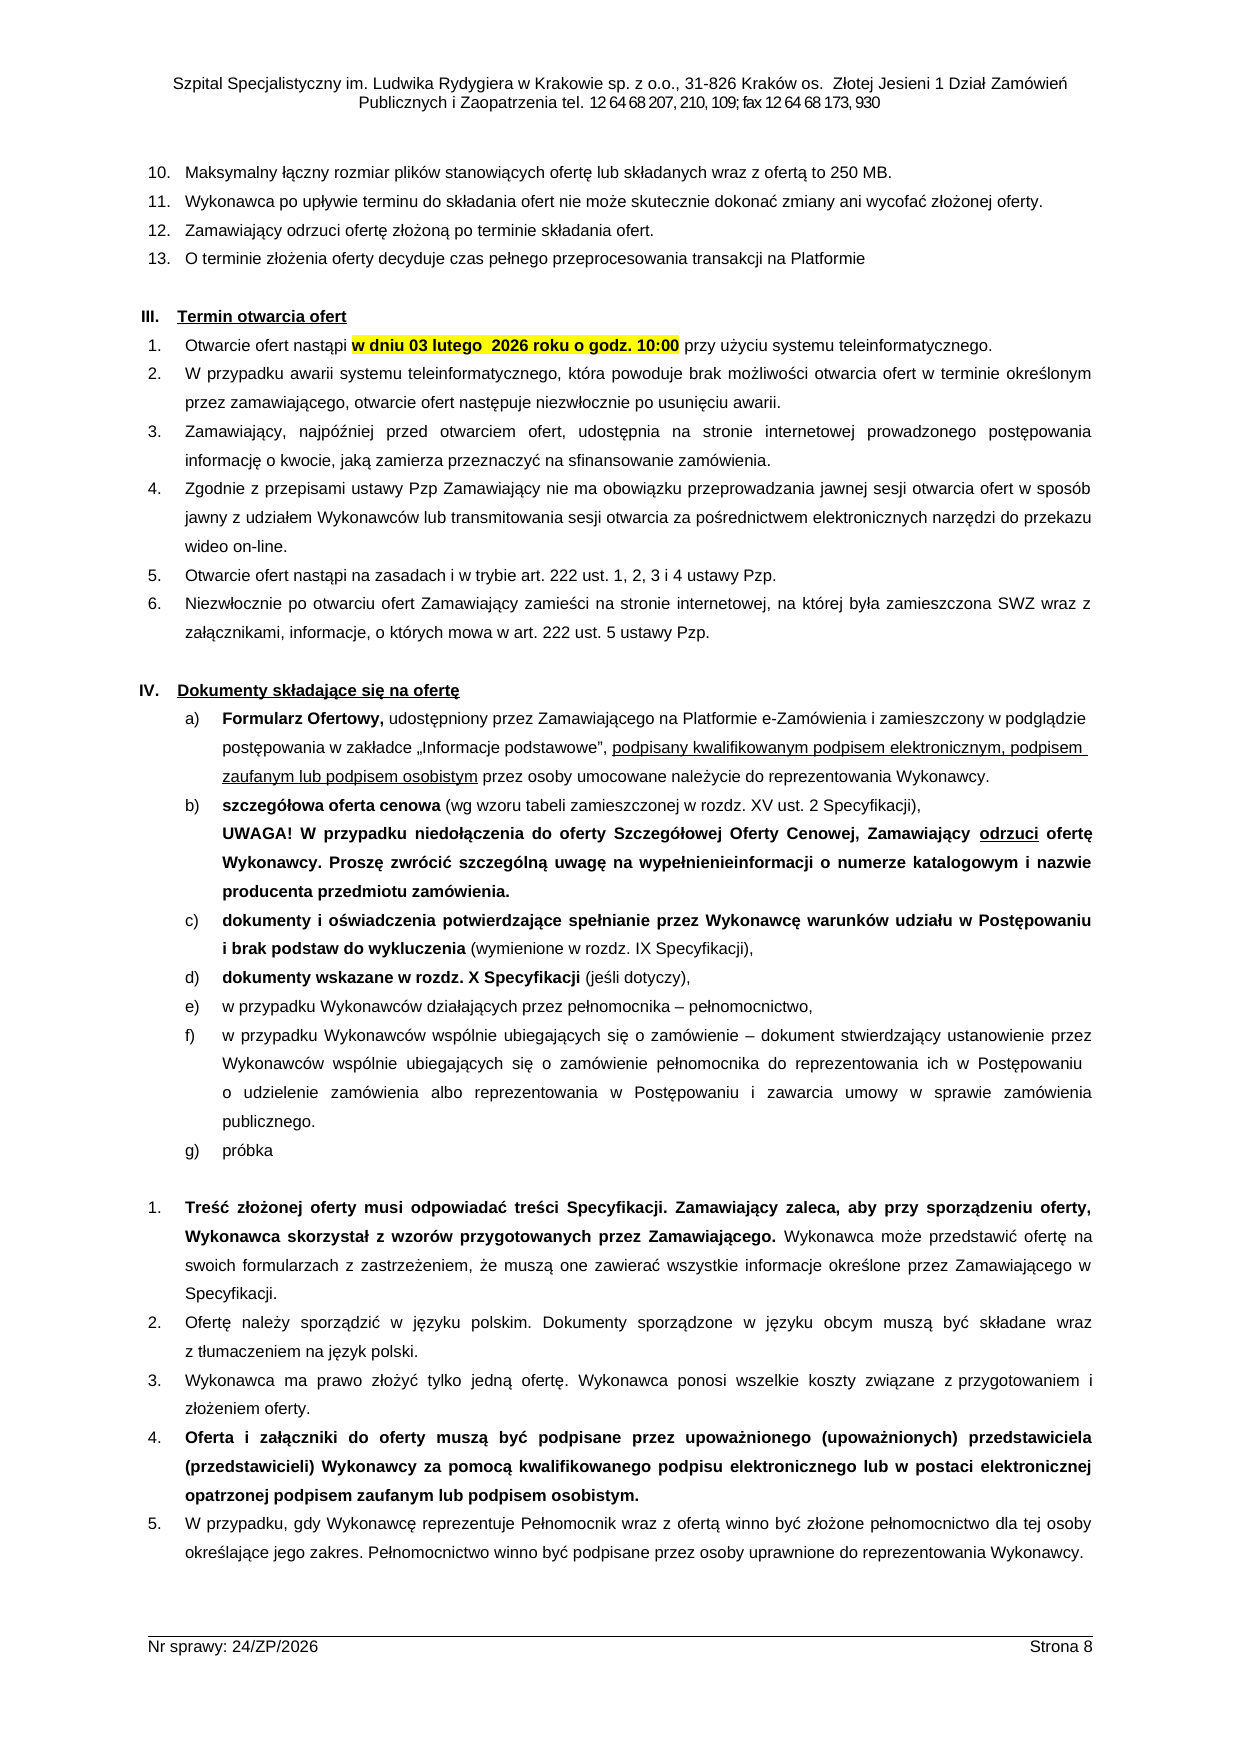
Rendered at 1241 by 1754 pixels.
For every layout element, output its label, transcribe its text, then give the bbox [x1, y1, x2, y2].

list Maksymalny łączny rozmiar plików stanowiących ofertę lub składanych wraz z ofertą to 250 MB. [148, 163, 1093, 182]
list Oferta i załączniki do oferty muszą być podpisane przez upoważnionego (upoważnionych) przedstawiciela (przedstawicieli) Wykonawcy za pomocą kwalifikowanego podpisu elektronicznego lub w postaci elektronicznej opatrzonej podpisem zaufanym lub podpisem osobistym. [148, 1428, 1093, 1504]
list Zamawiający, najpóźniej przed otwarciem ofert, udostępnia na stronie internetowej prowadzonego postępowania informację o kwocie, jaką zamierza przeznaczyć na sfinansowanie zamówienia. [148, 422, 1093, 469]
list Dokumenty składające się na ofertę [159, 680, 1093, 699]
list Wykonawca ma prawo złożyć tylko jedną ofertę. Wykonawca ponosi wszelkie koszty związane z przygotowaniem i złożeniem oferty. [148, 1370, 1093, 1418]
list UWAGA! W przypadku niedołączenia do oferty Szczegółowej Oferty Cenowej, Zamawiający odrzuci ofertę Wykonawcy. Proszę zwrócić szczególną uwagę na wypełnienieinformacji o numerze katalogowym i nazwie producenta przedmiotu zamówienia. [222, 824, 1093, 901]
list Otwarcie ofert nastąpi w dniu 03 lutego 2026 roku o godz. 10:00 przy użyciu systemu teleinformatycznego. [679, 335, 1093, 354]
list Formularz Ofertowy, udostępniony przez Zamawiającego na Platformie e-Zamówienia i zamieszczony w podglądzie postępowania w zakładce „Informacje podstawowe”, podpisany kwalifikowanym podpisem elektronicznym, podpisem zaufanym lub podpisem osobistym przez osoby umocowane należycie do reprezentowania Wykonawcy. [185, 709, 1093, 786]
list Zgodnie z przepisami ustawy Pzp Zamawiający nie ma obowiązku przeprowadzania jawnej sesji otwarcia ofert w sposób jawny z udziałem Wykonawców lub transmitowania sesji otwarcia za pośrednictwem elektronicznych narzędzi do przekazu wideo on-line. [148, 479, 1093, 556]
list Niezwłocznie po otwarciu ofert Zamawiający zamieści na stronie internetowej, na której była zamieszczona SWZ wraz z załącznikami, informacje, o których mowa w art. 222 ust. 5 ustawy Pzp. [148, 594, 1093, 642]
list w przypadku Wykonawców działających przez pełnomocnika – pełnomocnictwo, [185, 997, 1093, 1016]
list Treść złożonej oferty musi odpowiadać treści Specyfikacji. Zamawiający zaleca, aby przy sporządzeniu oferty, Wykonawca skorzystał z wzorów przygotowanych przez Zamawiającego. Wykonawca może przedstawić ofertę na swoich formularzach z zastrzeżeniem, że muszą one zawierać wszystkie informacje określone przez Zamawiającego w Specyfikacji. [148, 1198, 1093, 1303]
list O terminie złożenia oferty decyduje czas pełnego przeprocesowania transakcji na Platformie [148, 249, 1093, 268]
list W przypadku awarii systemu teleinformatycznego, która powoduje brak możliwości otwarcia ofert w terminie określonym przez zamawiającego, otwarcie ofert następuje niezwłocznie po usunięciu awarii. [148, 364, 1093, 412]
list szczegółowa oferta cenowa (wg wzoru tabeli zamieszczonej w rozdz. XV ust. 2 Specyfikacji), [185, 795, 1093, 814]
list próbka [185, 1140, 1093, 1159]
list dokumenty i oświadczenia potwierdzające spełnianie przez Wykonawcę warunków udziału w Postępowaniu i brak podstaw do wykluczenia (wymienione w rozdz. IX Specyfikacji), [185, 910, 1093, 958]
list Ofertę należy sporządzić w języku polskim. Dokumenty sporządzone w języku obcym muszą być składane wraz z tłumaczeniem na język polski. [148, 1313, 1093, 1361]
list w przypadku Wykonawców wspólnie ubiegających się o zamówienie – dokument stwierdzający ustanowienie przez Wykonawców wspólnie ubiegających się o zamówienie pełnomocnika do reprezentowania ich w Postępowaniu o udzielenie zamówienia albo reprezentowania w Postępowaniu i zawarcia umowy w sprawie zamówienia publicznego. [185, 1025, 1093, 1131]
list W przypadku, gdy Wykonawcę reprezentuje Pełnomocnik wraz z ofertą winno być złożone pełnomocnictwo dla tej osoby określające jego zakres. Pełnomocnictwo winno być podpisane przez osoby uprawnione do reprezentowania Wykonawcy. [148, 1514, 1093, 1562]
list Termin otwarcia ofert [159, 307, 1093, 326]
list Otwarcie ofert nastąpi na zasadach i w trybie art. 222 ust. 1, 2, 3 i 4 ustawy Pzp. [148, 565, 1093, 584]
list Zamawiający odrzuci ofertę złożoną po terminie składania ofert. [148, 220, 1093, 239]
list Wykonawca po upływie terminu do składania ofert nie może skutecznie dokonać zmiany ani wycofać złożonej oferty. [148, 192, 1093, 211]
list dokumenty wskazane w rozdz. X Specyfikacji (jeśli dotyczy), [185, 968, 1093, 987]
